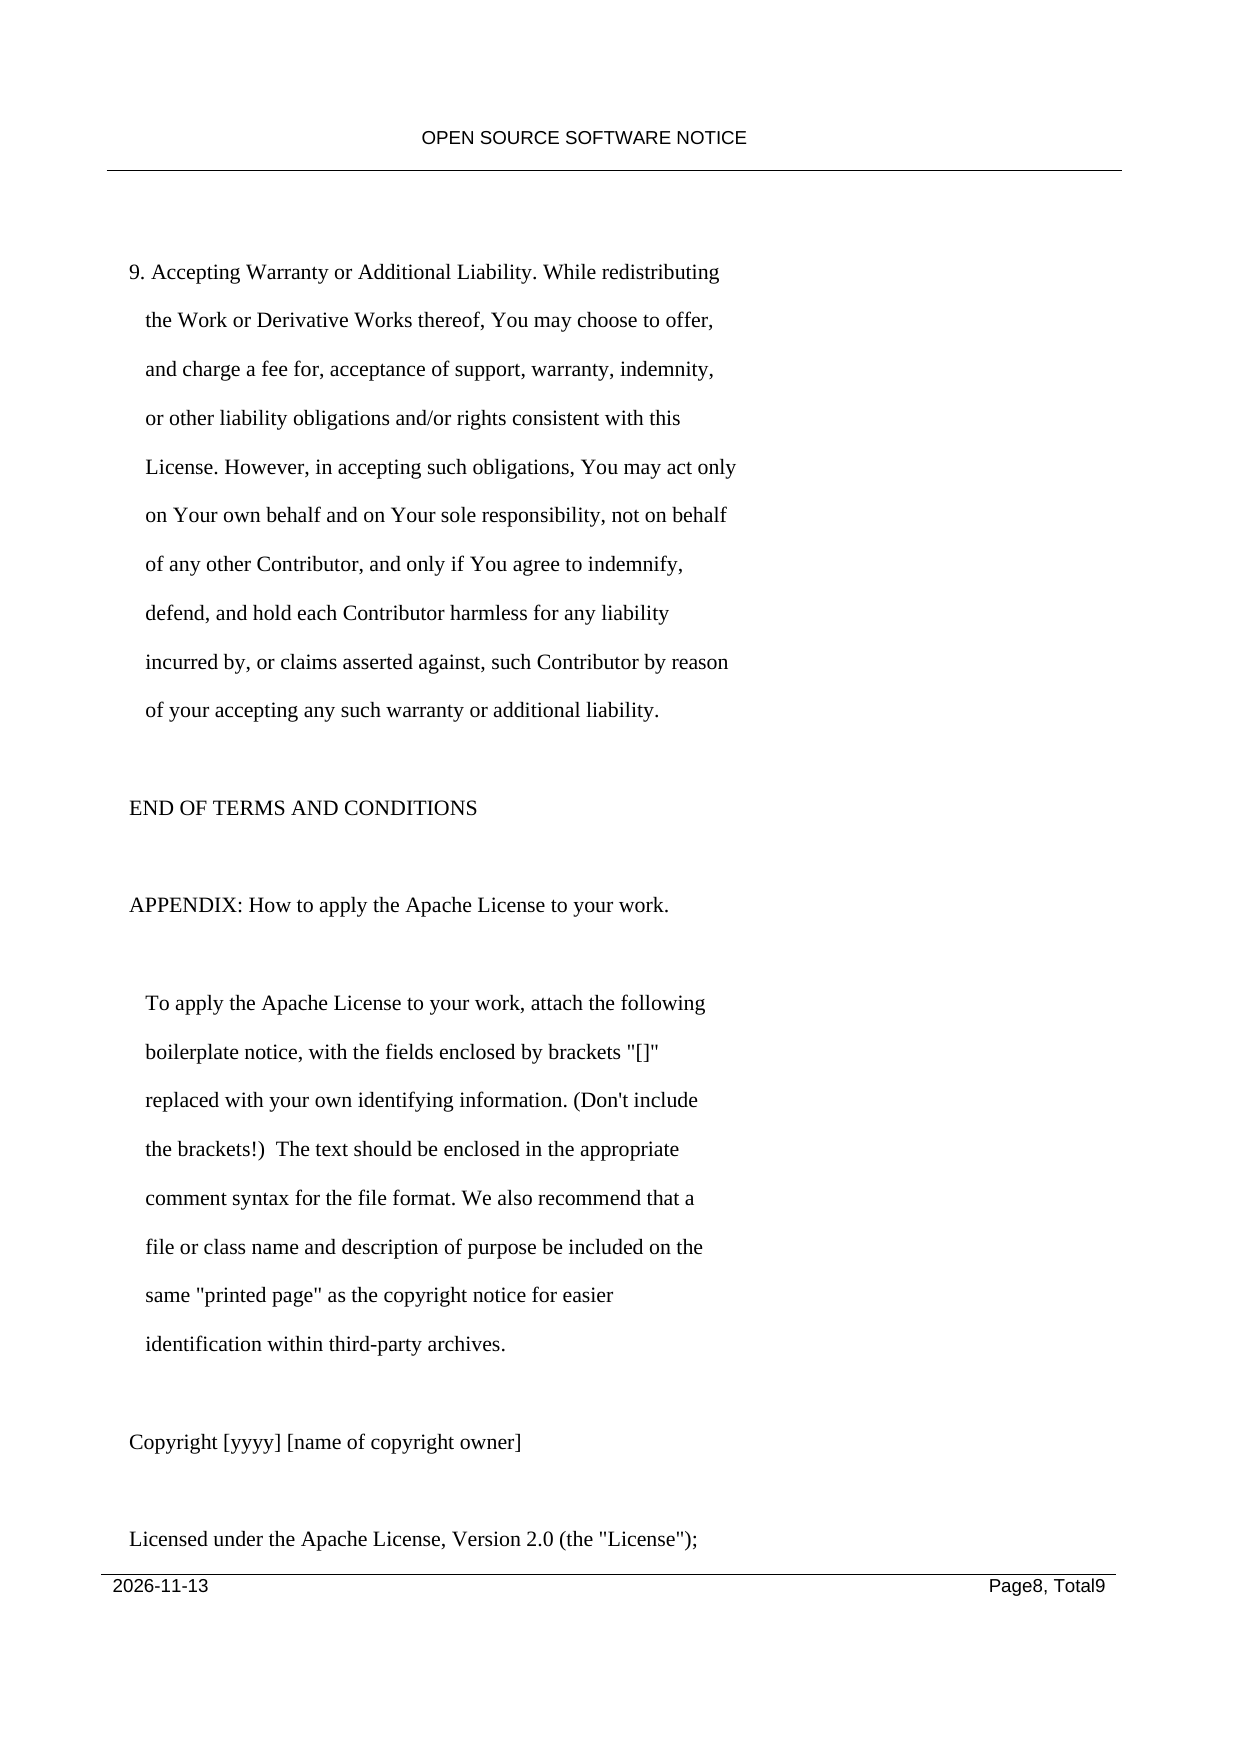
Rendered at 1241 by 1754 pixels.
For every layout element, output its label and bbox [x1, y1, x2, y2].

text [112, 206, 1128, 1555]
